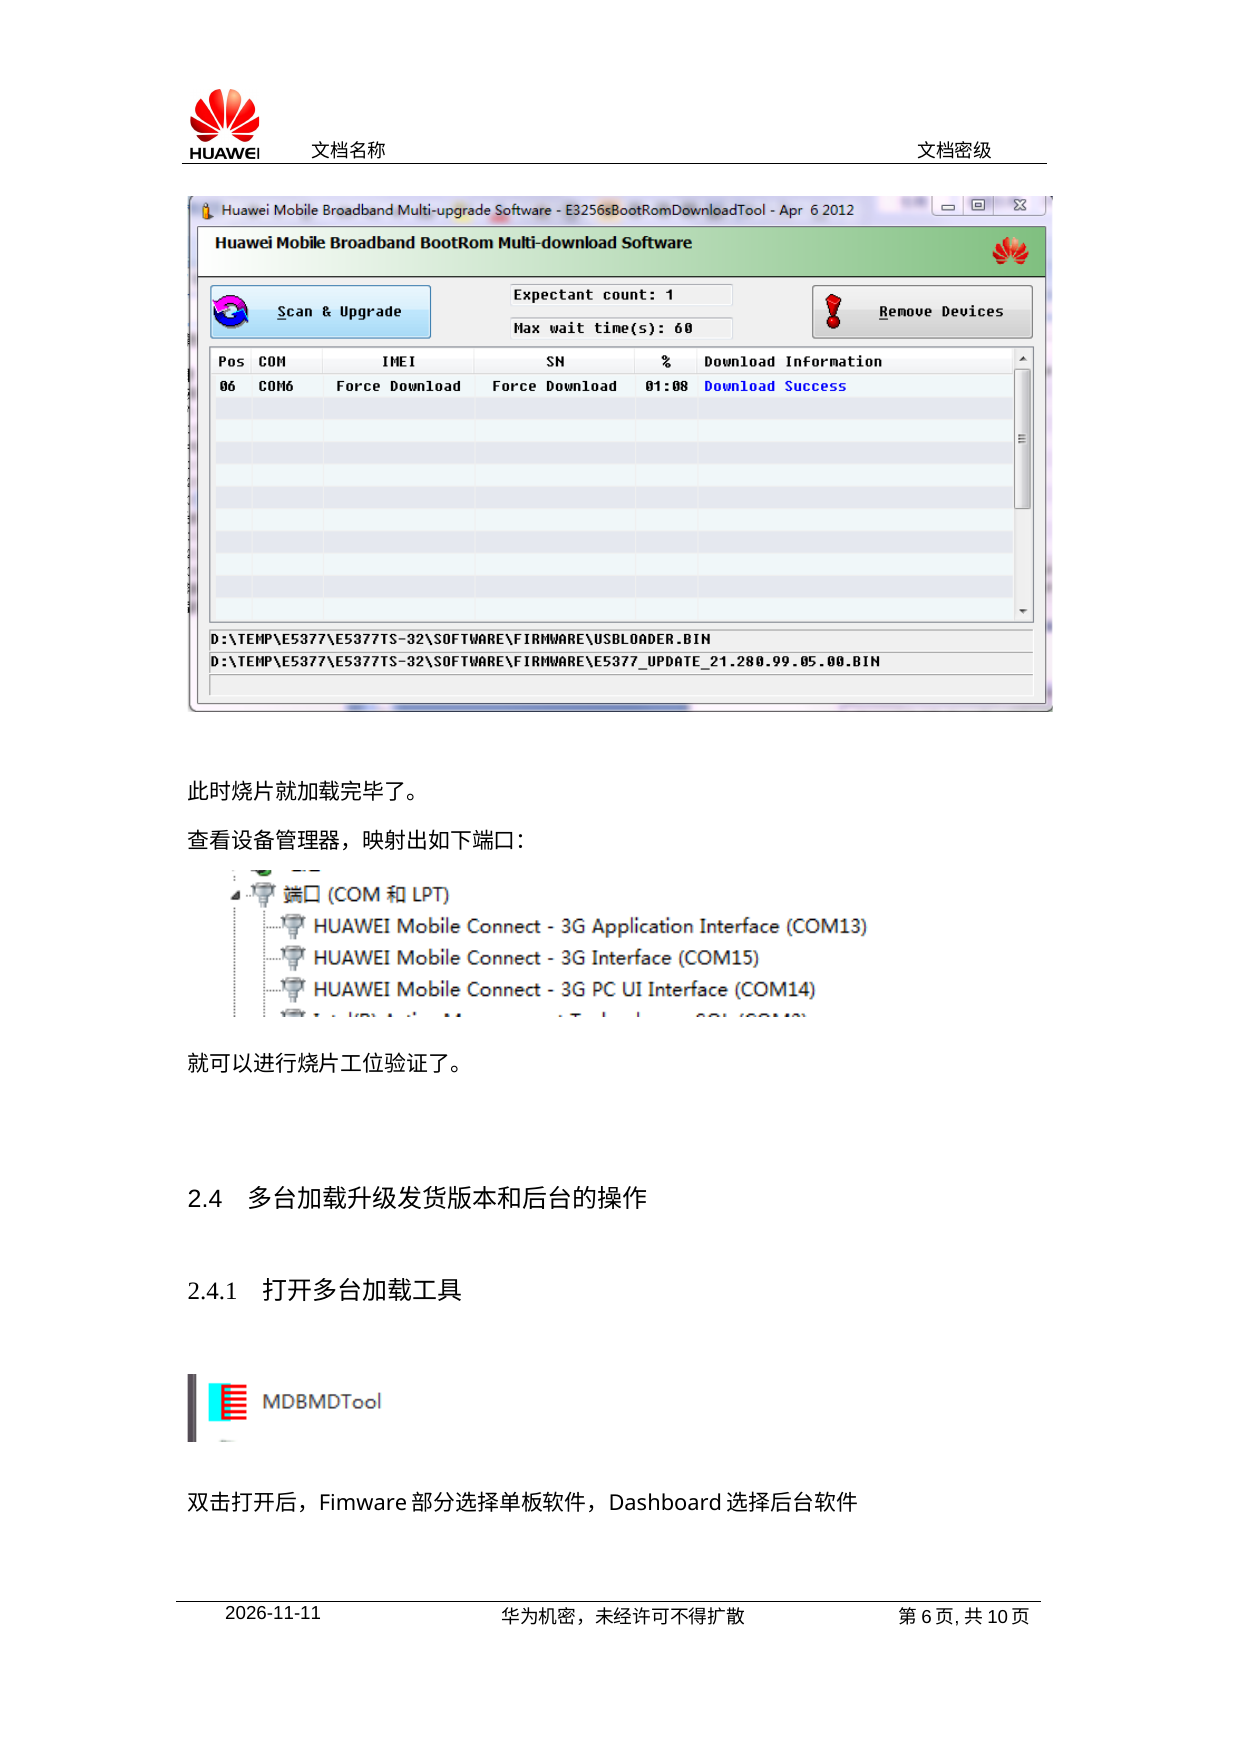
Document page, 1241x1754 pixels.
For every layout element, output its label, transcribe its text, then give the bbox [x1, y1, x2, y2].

subtitle 打开多台加载工具 [187, 1256, 1053, 1321]
text 此时烧片就加载完毕了。 [187, 774, 1053, 806]
picture [187, 196, 1053, 712]
text 双击打开后，Fimware部分选择单板软件，Dashboard选择后台软件 [187, 1485, 1053, 1517]
picture [187, 1374, 428, 1442]
subtitle 多台加载升级发货版本和后台的操作 [187, 1164, 1053, 1229]
text 就可以进行烧片工位验证了。 [187, 1046, 1053, 1078]
picture [187, 870, 999, 1017]
picture [190, 89, 260, 159]
text 查看设备管理器，映射出如下端口： [187, 822, 1053, 855]
